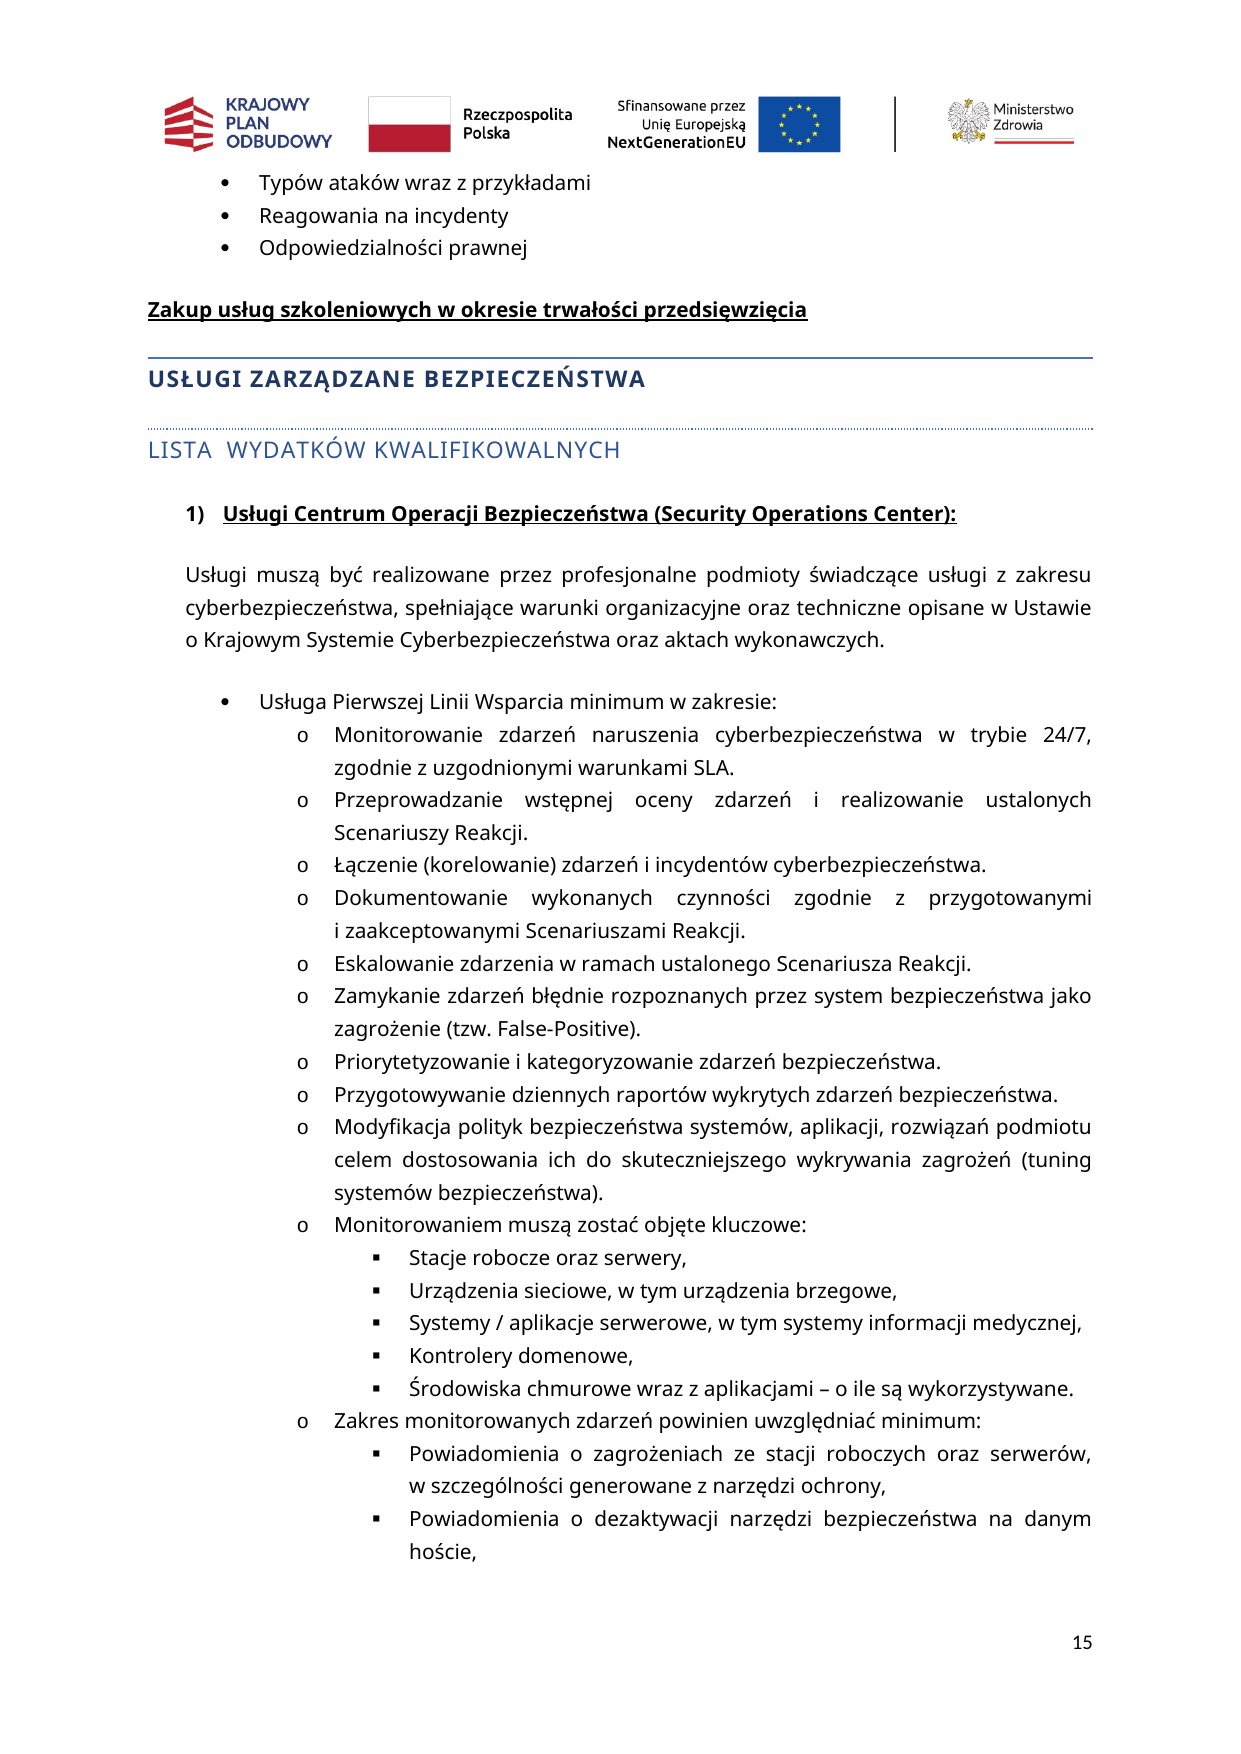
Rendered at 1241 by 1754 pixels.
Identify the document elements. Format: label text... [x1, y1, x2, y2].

picture [147, 73, 1093, 169]
list Przygotowywanie dziennych raportów wykrytych zdarzeń bezpieczeństwa. [296, 1080, 1093, 1108]
list Eskalowanie zdarzenia w ramach ustalonego Scenariusza Reakcji. [296, 949, 1093, 977]
list Zamykanie zdarzeń błędnie rozpoznanych przez system bezpieczeństwa jako zagrożenie (tzw. False-Positive). [296, 982, 1093, 1043]
list Stacje robocze oraz serwery, [371, 1243, 1093, 1272]
list Zakres monitorowanych zdarzeń powinien uwzględniać minimum: [296, 1406, 1093, 1435]
list Łączenie (korelowanie) zdarzeń i incydentów cyberbezpieczeństwa. [296, 851, 1093, 879]
list Powiadomienia o zagrożeniach ze stacji roboczych oraz serwerów, w szczególności generowane z narzędzi ochrony, [371, 1439, 1093, 1500]
list Kontrolery domenowe, [371, 1341, 1093, 1369]
list Urządzenia sieciowe, w tym urządzenia brzegowe, [371, 1276, 1093, 1304]
list Priorytetyzowanie i kategoryzowanie zdarzeń bezpieczeństwa. [296, 1047, 1093, 1075]
list Modyfikacja polityk bezpieczeństwa systemów, aplikacji, rozwiązań podmiotu celem dostosowania ich do skuteczniejszego wykrywania zagrożeń (tuning systemów bezpieczeństwa). [296, 1112, 1093, 1206]
list Odpowiedzialności prawnej [221, 233, 1093, 262]
list Usługi Centrum Operacji Bezpieczeństwa (Security Operations Center): [185, 499, 1093, 527]
list Usługa Pierwszej Linii Wsparcia minimum w zakresie: [221, 687, 1093, 716]
list Typów ataków wraz z przykładami [221, 169, 1093, 197]
list Dokumentowanie wykonanych czynności zgodnie z przygotowanymi i zaakceptowanymi Scenariuszami Reakcji. [296, 883, 1093, 944]
list Monitorowanie zdarzeń naruszenia cyberbezpieczeństwa w trybie 24/7, zgodnie z uzgodnionymi warunkami SLA. [296, 720, 1093, 781]
text Zakup usług szkoleniowych w okresie trwałości przedsięwzięcia [148, 295, 1093, 324]
list Reagowania na incydenty [221, 201, 1093, 229]
list Przeprowadzanie wstępnej oceny zdarzeń i realizowanie ustalonych Scenariuszy Reakcji. [296, 785, 1093, 846]
text Usługi muszą być realizowane przez profesjonalne podmioty świadczące usługi z zakresu cyberbezpieczeństwa, spełniające warunki organizacyjne oraz techniczne opisane w Ustawie o Krajowym Systemie Cyberbezpieczeństwa oraz aktach wykonawczych. [185, 560, 1093, 654]
subtitle Lista WYDATKÓW kwalifikowaLnych [148, 428, 1093, 465]
list Środowiska chmurowe wraz z aplikacjami – o ile są wykorzystywane. [371, 1374, 1093, 1402]
subtitle Usługi zarządzane bezpieczeństwa [148, 359, 1093, 394]
list Monitorowaniem muszą zostać objęte kluczowe: [296, 1210, 1093, 1239]
list Powiadomienia o dezaktywacji narzędzi bezpieczeństwa na danym hoście, [371, 1504, 1093, 1565]
list Systemy / aplikacje serwerowe, w tym systemy informacji medycznej, [371, 1308, 1093, 1337]
